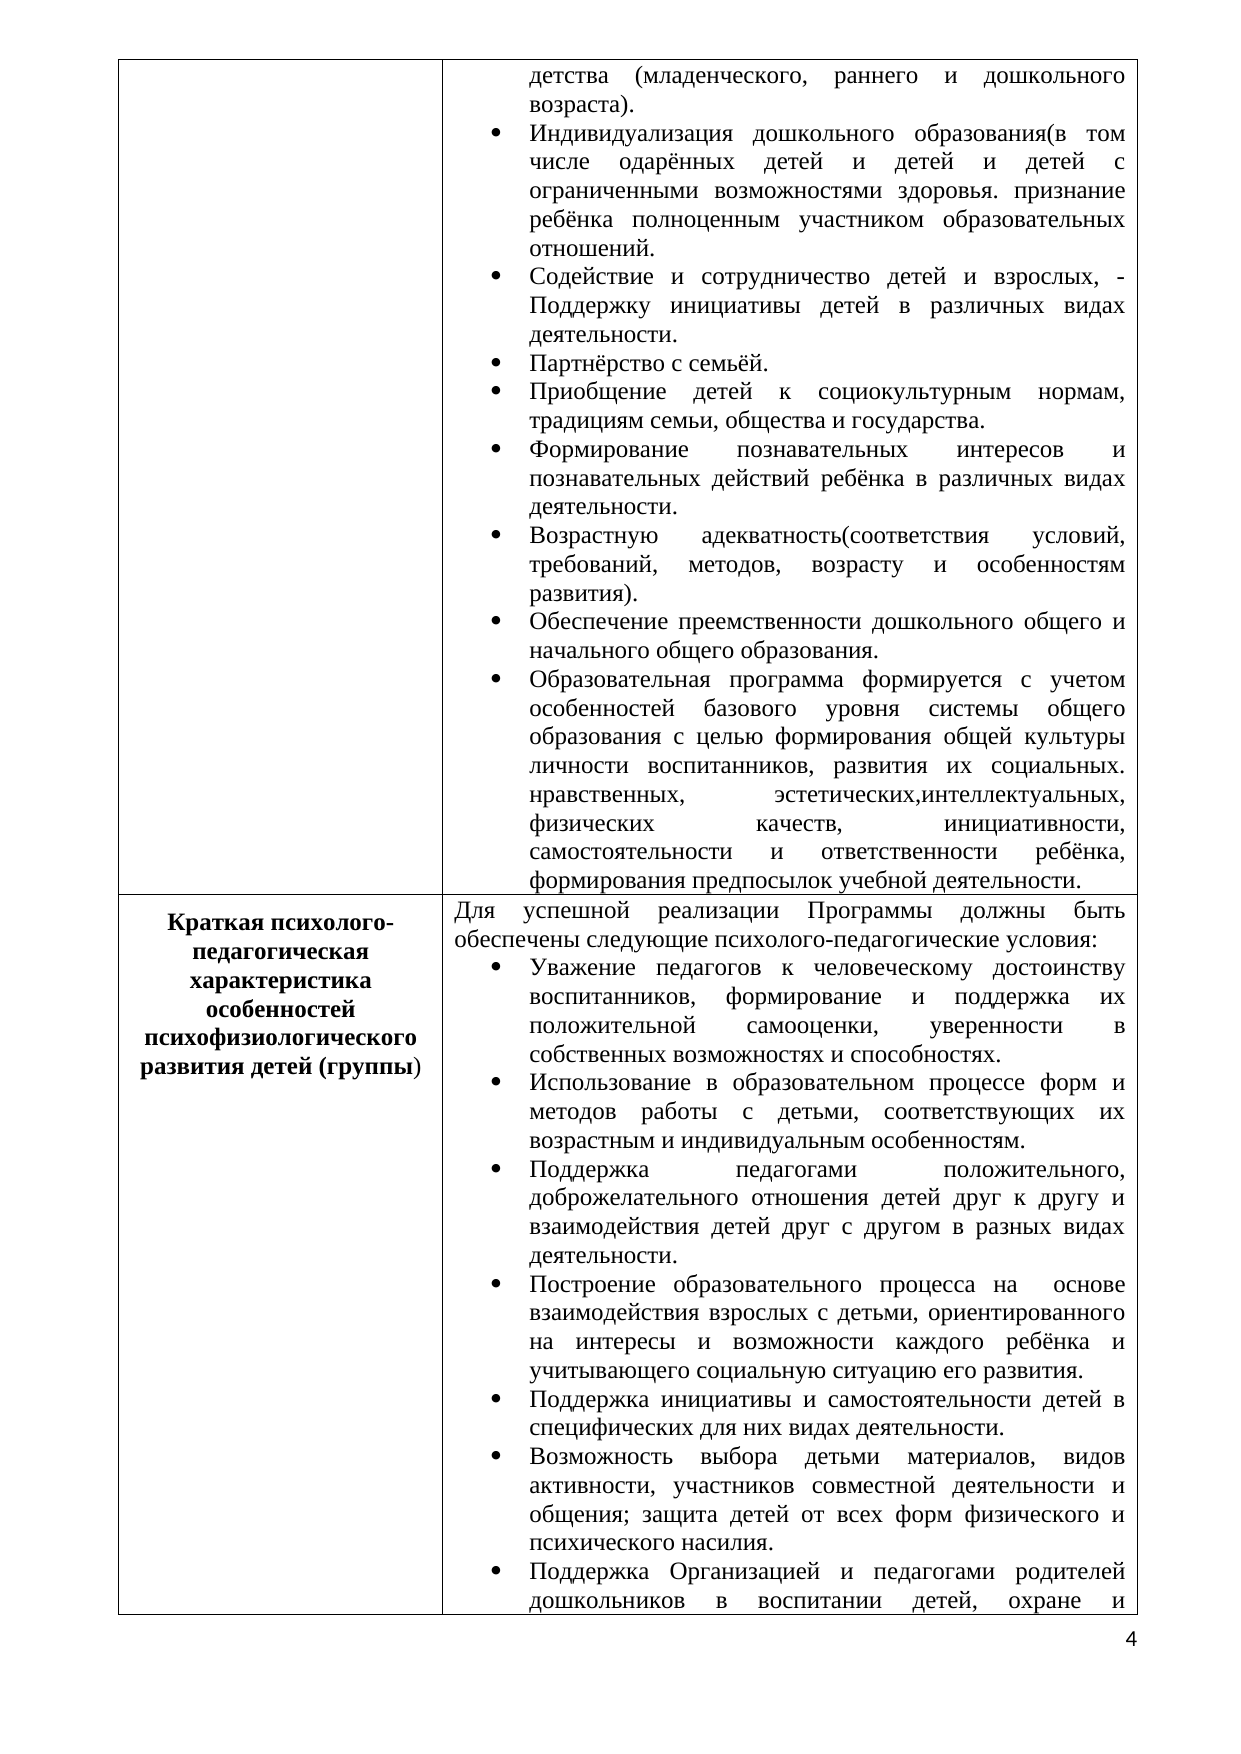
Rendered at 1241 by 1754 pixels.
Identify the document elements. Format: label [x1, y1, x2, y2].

table_cell [443, 60, 1137, 894]
table_cell [119, 895, 442, 1614]
table_cell [443, 895, 1137, 1614]
table_cell [119, 60, 442, 894]
